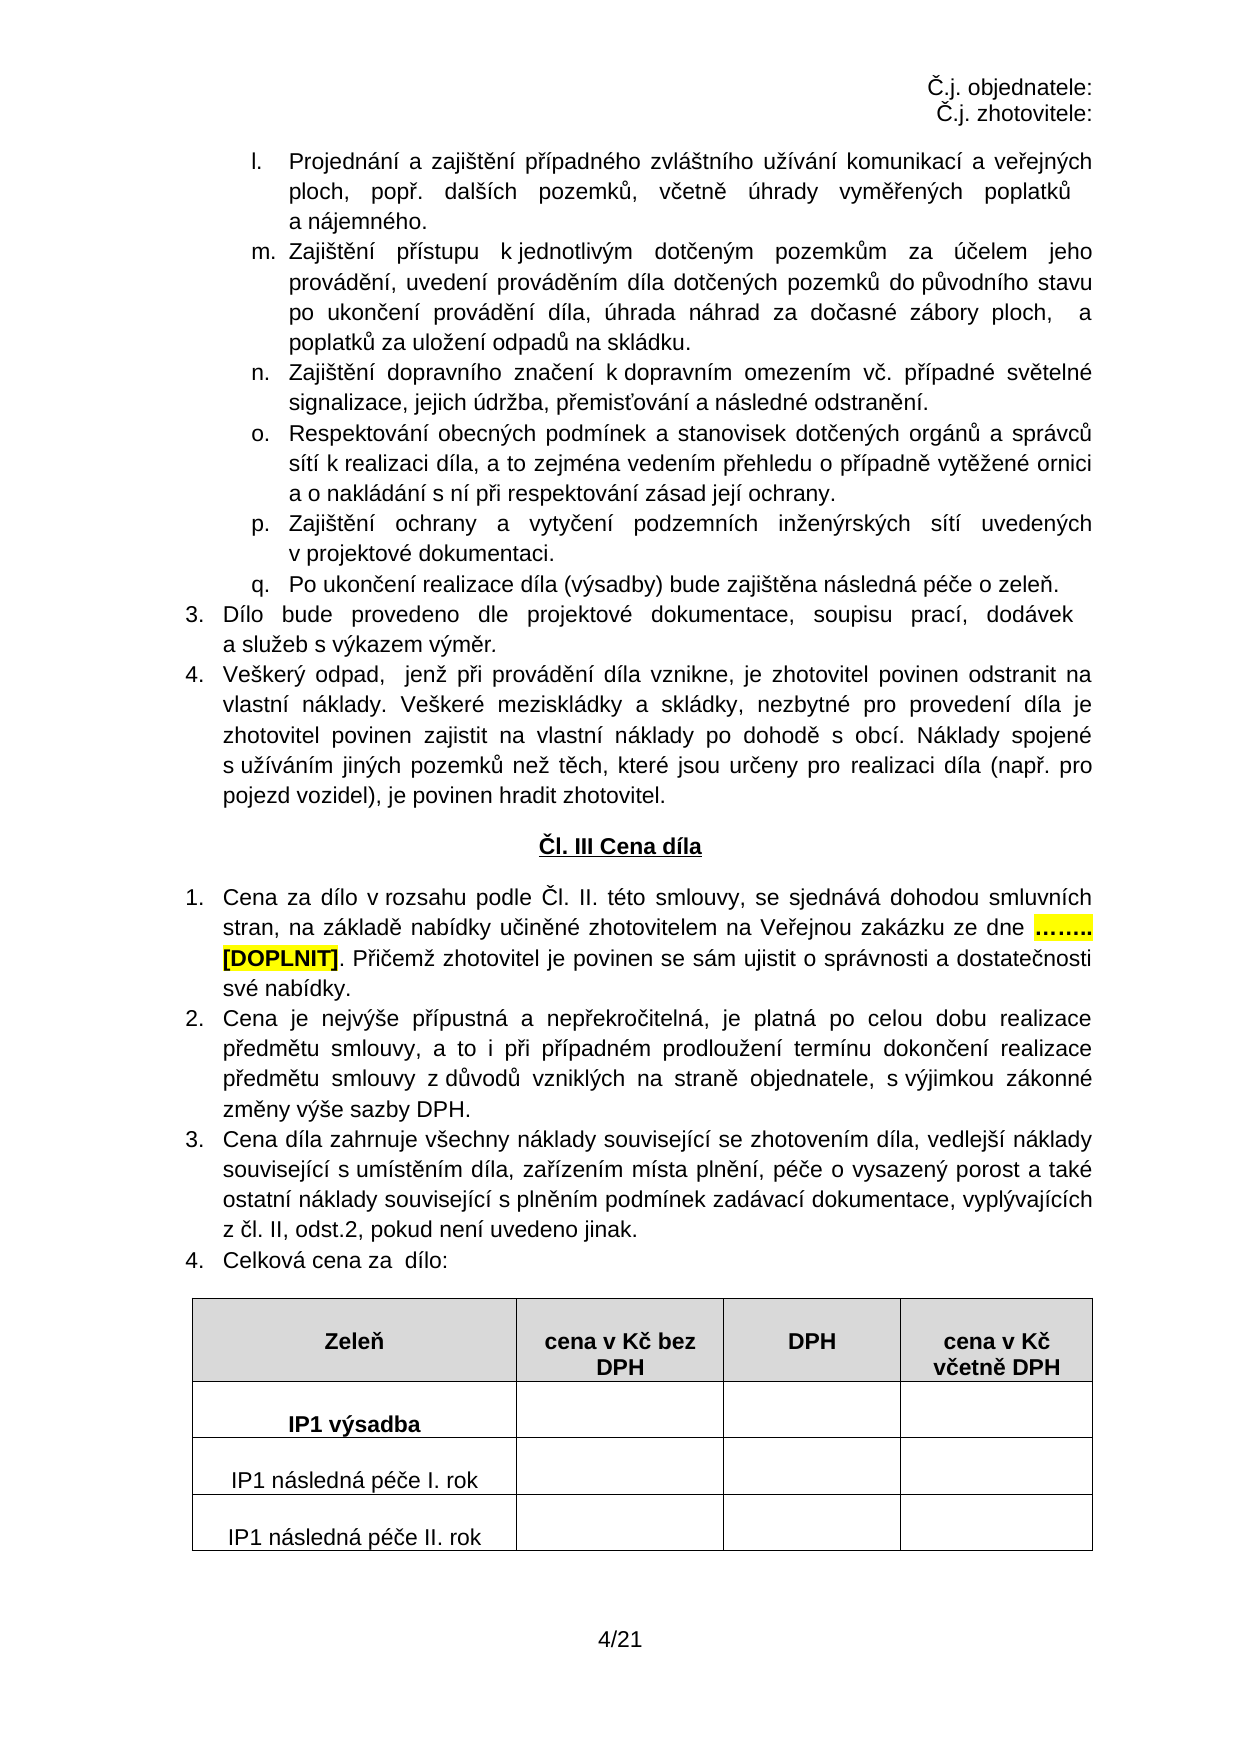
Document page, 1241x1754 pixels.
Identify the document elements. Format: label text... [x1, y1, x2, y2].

table_cell [724, 1495, 900, 1550]
table_cell IP1 výsadba [193, 1382, 516, 1437]
list Cena za dílo v rozsahu podle Čl. II. této smlouvy, se sjednává dohodou smluvních stran, na základě nabídky učiněné zhotovitelem na Veřejnou zakázku ze dne ……..[DOPLNIT]. Přičemž zhotovitel je povinen se sám ujistit o správnosti a dostatečnosti své nabídky. [185, 884, 1093, 1001]
list Zajištění přístupu k jednotlivým dotčeným pozemkům za účelem jeho provádění, uvedení prováděním díla dotčených pozemků do původního stavu po ukončení provádění díla, úhrada náhrad za dočasné zábory ploch, a poplatků za uložení odpadů na skládku. [251, 238, 1093, 355]
list Respektování obecných podmínek a stanovisek dotčených orgánů a správců sítí k realizaci díla, a to zejména vedením přehledu o případně vytěžené ornici a o nakládání s ní při respektování zásad její ochrany. [251, 419, 1093, 506]
list Cena je nejvýše přípustná a nepřekročitelná, je platná po celou dobu realizace předmětu smlouvy, a to i při případném prodloužení termínu dokončení realizace předmětu smlouvy z důvodů vzniklých na straně objednatele, s výjimkou zákonné změny výše sazby DPH. [185, 1005, 1093, 1122]
table_cell [724, 1438, 900, 1494]
text Čl. III Cena díla [148, 833, 1093, 859]
table_cell [901, 1495, 1092, 1550]
list Zajištění ochrany a vytyčení podzemních inženýrských sítí uvedených v projektové dokumentaci. [251, 510, 1093, 567]
table_header cena v Kč bez DPH [517, 1299, 723, 1381]
list Po ukončení realizace díla (výsadby) bude zajištěna následná péče o zeleň. [251, 571, 1093, 597]
table_cell [517, 1382, 723, 1437]
table_cell [724, 1382, 900, 1437]
table_cell IP1 následná péče II. rok [193, 1495, 516, 1550]
list Cena díla zahrnuje všechny náklady související se zhotovením díla, vedlejší náklady související s umístěním díla, zařízením místa plnění, péče o vysazený porost a také ostatní náklady související s plněním podmínek zadávací dokumentace, vyplývajících z čl. II, odst.2, pokud není uvedeno jinak. [185, 1126, 1093, 1243]
table_header DPH [724, 1299, 900, 1381]
table_cell [901, 1438, 1092, 1494]
table_header cena v Kč včetně DPH [901, 1299, 1092, 1381]
table_cell [517, 1438, 723, 1494]
table_cell IP1 následná péče I. rok [193, 1438, 516, 1494]
list Celková cena za dílo: [185, 1247, 1093, 1273]
list Zajištění dopravního značení k dopravním omezením vč. případné světelné signalizace, jejich údržba, přemisťování a následné odstranění. [251, 359, 1093, 416]
table_cell [901, 1382, 1092, 1437]
table_header Zeleň [193, 1299, 516, 1381]
list Dílo bude provedeno dle projektové dokumentace, soupisu prací, dodávek a služeb s výkazem výměr. [185, 601, 1093, 657]
list Projednání a zajištění případného zvláštního užívání komunikací a veřejných ploch, popř. dalších pozemků, včetně úhrady vyměřených poplatků a nájemného. [251, 148, 1093, 234]
table_cell [517, 1495, 723, 1550]
list Veškerý odpad, jenž při provádění díla vznikne, je zhotovitel povinen odstranit na vlastní náklady. Veškeré meziskládky a skládky, nezbytné pro provedení díla je zhotovitel povinen zajistit na vlastní náklady po dohodě s obcí. Náklady spojené s užíváním jiných pozemků než těch, které jsou určeny pro realizaci díla (např. pro pojezd vozidel), je povinen hradit zhotovitel. [185, 661, 1093, 808]
